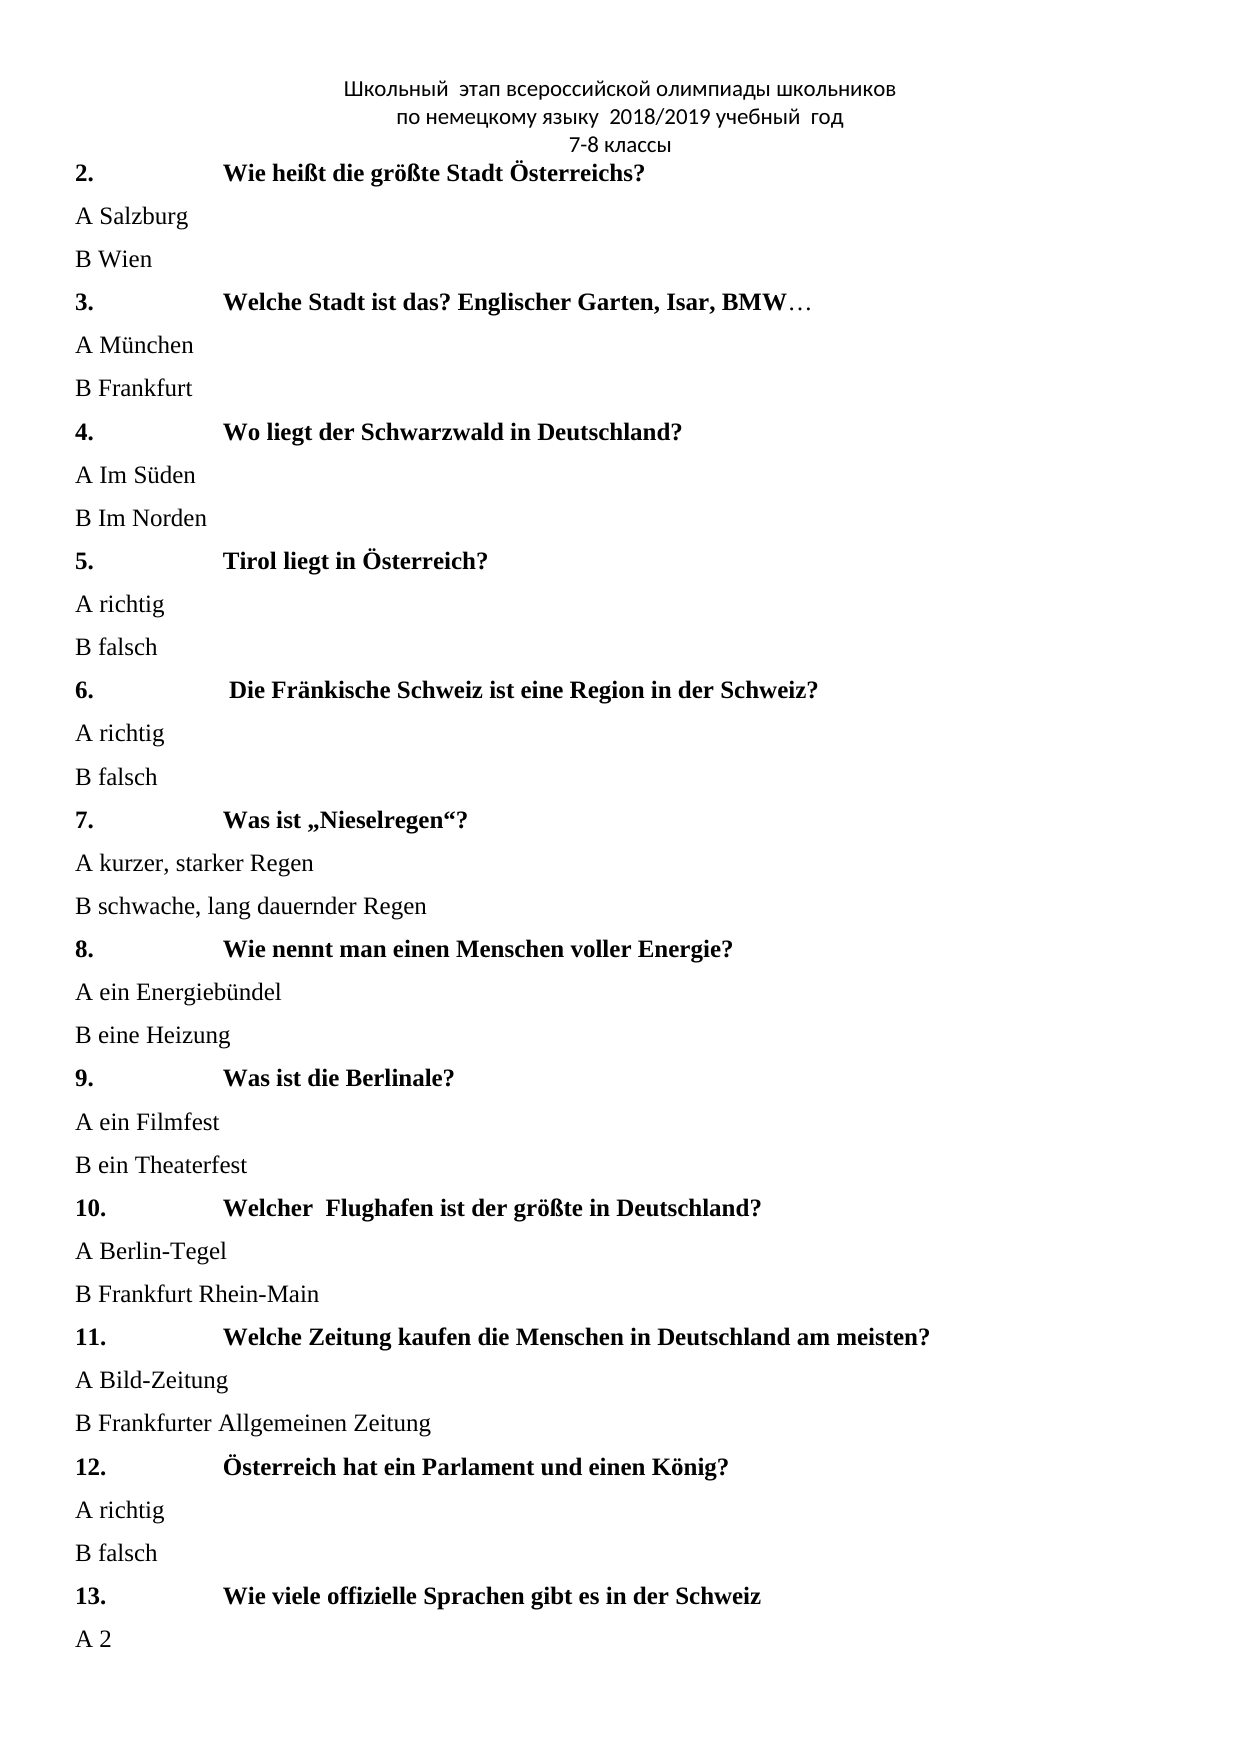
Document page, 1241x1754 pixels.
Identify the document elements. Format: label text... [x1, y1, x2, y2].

text 10. Welcher Flughafen ist der größte in Deutschland? [75, 1193, 1165, 1222]
text B Wien [75, 244, 1165, 273]
text B falsch [75, 1538, 1165, 1567]
text A Salzburg [75, 201, 1165, 230]
text 3. Welche Stadt ist das? Englischer Garten, Isar, BMW… [75, 287, 1165, 316]
text 4. Wo liegt der Schwarzwald in Deutschland? [75, 417, 1165, 445]
text 2. Wie heißt die größte Stadt Österreichs? [75, 158, 1165, 187]
text 9. Was ist die Berlinale? [75, 1063, 1165, 1092]
text A kurzer, starker Regen [75, 848, 1165, 877]
text B ein Theaterfest [75, 1150, 1165, 1178]
text A Berlin-Tegel [75, 1236, 1165, 1265]
text A ein Filmfest [75, 1107, 1165, 1135]
text B falsch [75, 762, 1165, 790]
text 8. Wie nennt man einen Menschen voller Energie? [75, 934, 1165, 963]
text 13. Wie viele offizielle Sprachen gibt es in der Schweiz [75, 1581, 1165, 1610]
text A 2 [75, 1624, 1165, 1653]
text A München [75, 330, 1165, 359]
text B Im Norden [75, 503, 1165, 532]
text A ein Energiebündel [75, 977, 1165, 1006]
text B eine Heizung [75, 1020, 1165, 1049]
text A Im Süden [75, 460, 1165, 488]
text B Frankfurt Rhein-Main [75, 1279, 1165, 1308]
text B falsch [75, 632, 1165, 661]
text 5. Tirol liegt in Österreich? [75, 546, 1165, 575]
text B Frankfurt [75, 373, 1165, 402]
text A richtig [75, 718, 1165, 747]
text A richtig [75, 1495, 1165, 1523]
text 6. Die Fränkische Schweiz ist eine Region in der Schweiz? [75, 675, 1165, 704]
text B Frankfurter Allgemeinen Zeitung [75, 1408, 1165, 1437]
text 7. Was ist „Nieselregen“? [75, 805, 1165, 833]
text 11. Welche Zeitung kaufen die Menschen in Deutschland am meisten? [75, 1322, 1165, 1351]
text A richtig [75, 589, 1165, 618]
text A Bild-Zeitung [75, 1365, 1165, 1394]
text B schwache, lang dauernder Regen [75, 891, 1165, 920]
text 12. Österreich hat ein Parlament und einen König? [75, 1452, 1165, 1480]
